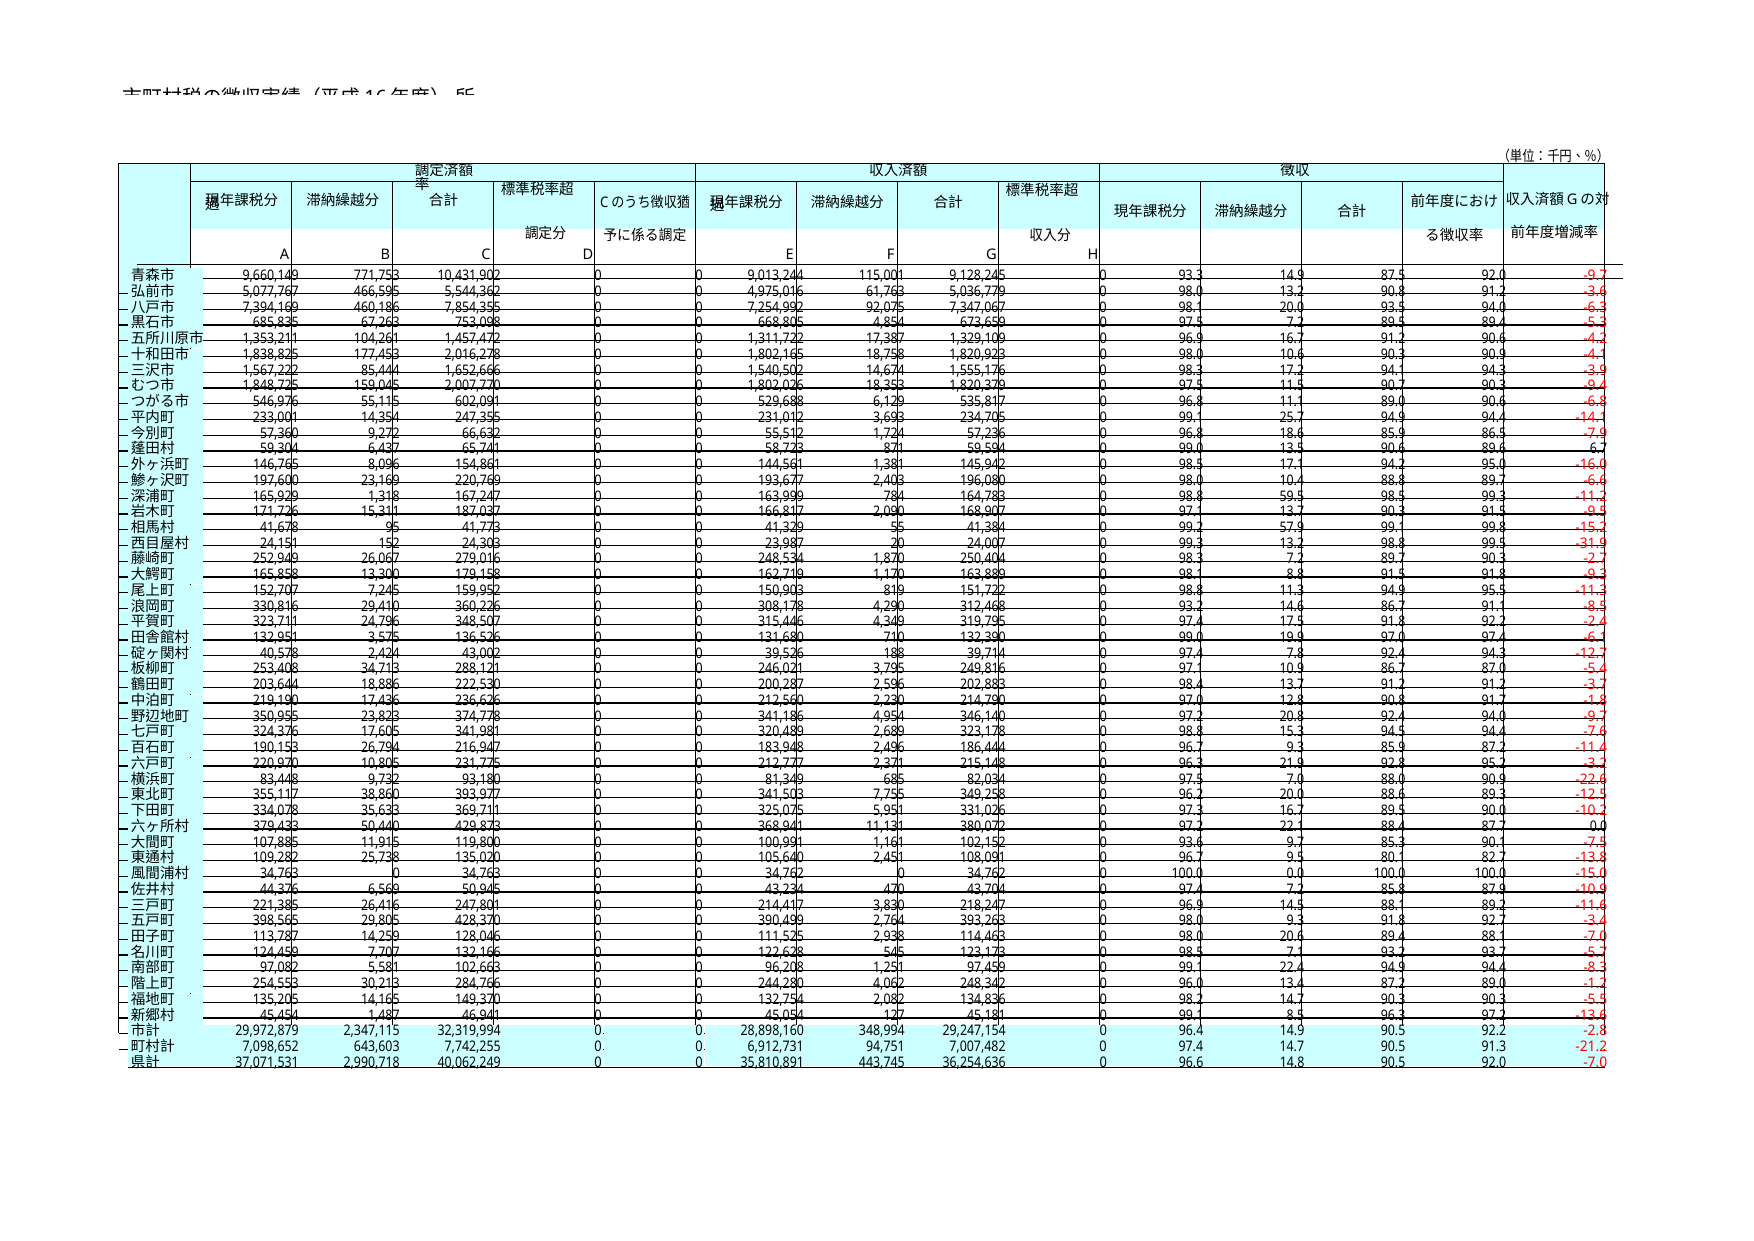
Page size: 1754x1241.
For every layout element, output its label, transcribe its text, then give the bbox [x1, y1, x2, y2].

text 収入分 [691, 228, 1071, 243]
text （単位：千円、％） [1497, 146, 1616, 166]
text る徴収率 前年度増減率 [1425, 227, 1616, 243]
text 調定分 [106, 227, 566, 242]
text 現年課税分 滞納繰越分 合計 標準税率超過 [709, 195, 1092, 225]
text 現年課税分 滞納繰越分 合計 標準税率超過 [205, 194, 588, 224]
text Cのうち徴収猶 [600, 196, 690, 210]
text 予に係る調定 [603, 228, 687, 243]
text A B C D E F G H [279, 243, 1616, 263]
text 現年課税分 滞納繰越分 合計 前年度におけ 収入済額Gの対 [1113, 194, 1616, 210]
text 調定済額 収入済額 徴収率 [414, 164, 1323, 193]
